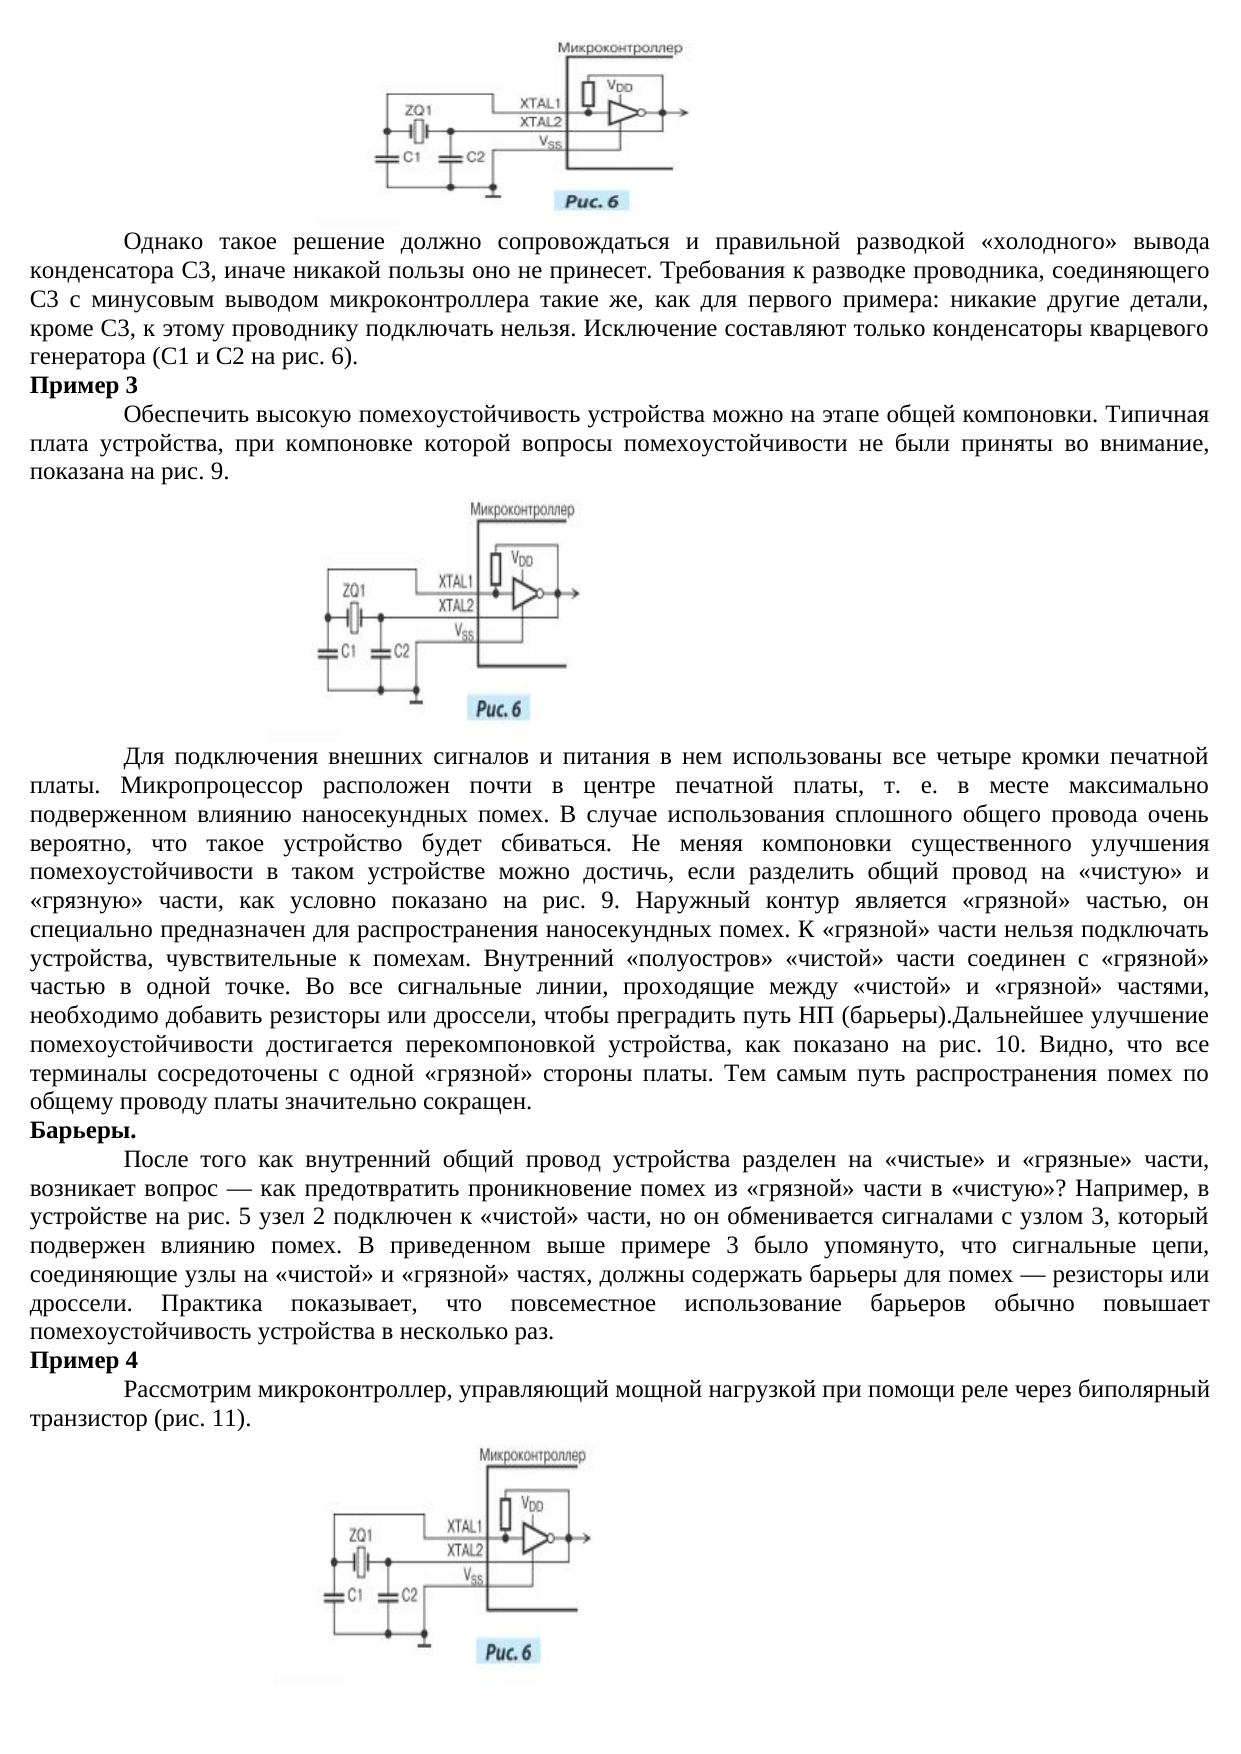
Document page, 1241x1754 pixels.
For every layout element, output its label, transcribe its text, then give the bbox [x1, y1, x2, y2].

picture [29, 1431, 960, 1685]
picture [29, 29, 1122, 227]
text Пример 3 [29, 370, 1211, 399]
picture [29, 485, 941, 742]
text Однако такое решение должно сопровождаться и правильной разводкой «холодного» вывода конденсатора С3, иначе никакой пользы оно не принесет. Требования к разводке проводника, соединяющего С3 с минусовым выводом микроконтроллера такие же, как для первого примера: никакие другие детали, кроме С3, к этому проводнику подключать нельзя. Исключение составляют только конденсаторы кварцевого генератора (С1 и С2 на рис. 6). [29, 226, 1211, 370]
text После того как внутренний общий провод устройства разделен на «чистые» и «грязные» части, возникает вопрос — как предотвратить проникновение помех из «грязной» части в «чистую»? Например, в устройстве на рис. 5 узел 2 подключен к «чистой» части, но он обменивается сигналами с узлом 3, который подвержен влиянию помех. В приведенном выше примере 3 было упомянуто, что сигнальные цепи, соединяющие узлы на «чистой» и «грязной» частях, должны содержать барьеры для помех — резисторы или дроссели. Практика показывает, что повсеместное использование барьеров обычно повышает помехоустойчивость устройства в несколько раз. [29, 1144, 1211, 1345]
text Рассмотрим микроконтроллер, управляющий мощной нагрузкой при помощи реле через биполярный транзистор (рис. 11). [29, 1374, 1211, 1431]
text Для подключения внешних сигналов и питания в нем использованы все четыре кромки печатной платы. Микропроцессор расположен почти в центре печатной платы, т. е. в месте максимально подверженном влиянию наносекундных помех. В случае использования сплошного общего провода очень вероятно, что такое устройство будет сбиваться. Не меняя компоновки существенного улучшения помехоустойчивости в таком устройстве можно достичь, если разделить общий провод на «чистую» и «грязную» части, как условно показано на рис. 9. Наружный контур является «грязной» частью, он специально предназначен для распространения наносекундных помех. К «грязной» части нельзя подключать устройства, чувствительные к помехам. Внутренний «полуостров» «чистой» части соединен с «грязной» частью в одной точке. Во все сигнальные линии, проходящие между «чистой» и «грязной» частями, необходимо добавить резисторы или дроссели, чтобы преградить путь НП (барьеры).Дальнейшее улучшение помехоустойчивости достигается перекомпоновкой устройства, как показано на рис. 10. Видно, что все терминалы сосредоточены с одной «грязной» стороны платы. Тем самым путь распространения помех по общему проводу платы значительно сокращен. [29, 741, 1211, 1115]
text Пример 4 [29, 1345, 1211, 1374]
text Барьеры. [29, 1115, 1211, 1144]
text Обеспечить высокую помехоустойчивость устройства можно на этапе общей компоновки. Типичная плата устройства, при компоновке которой вопросы помехоустойчивости не были приняты во внимание, показана на рис. 9. [29, 399, 1211, 485]
